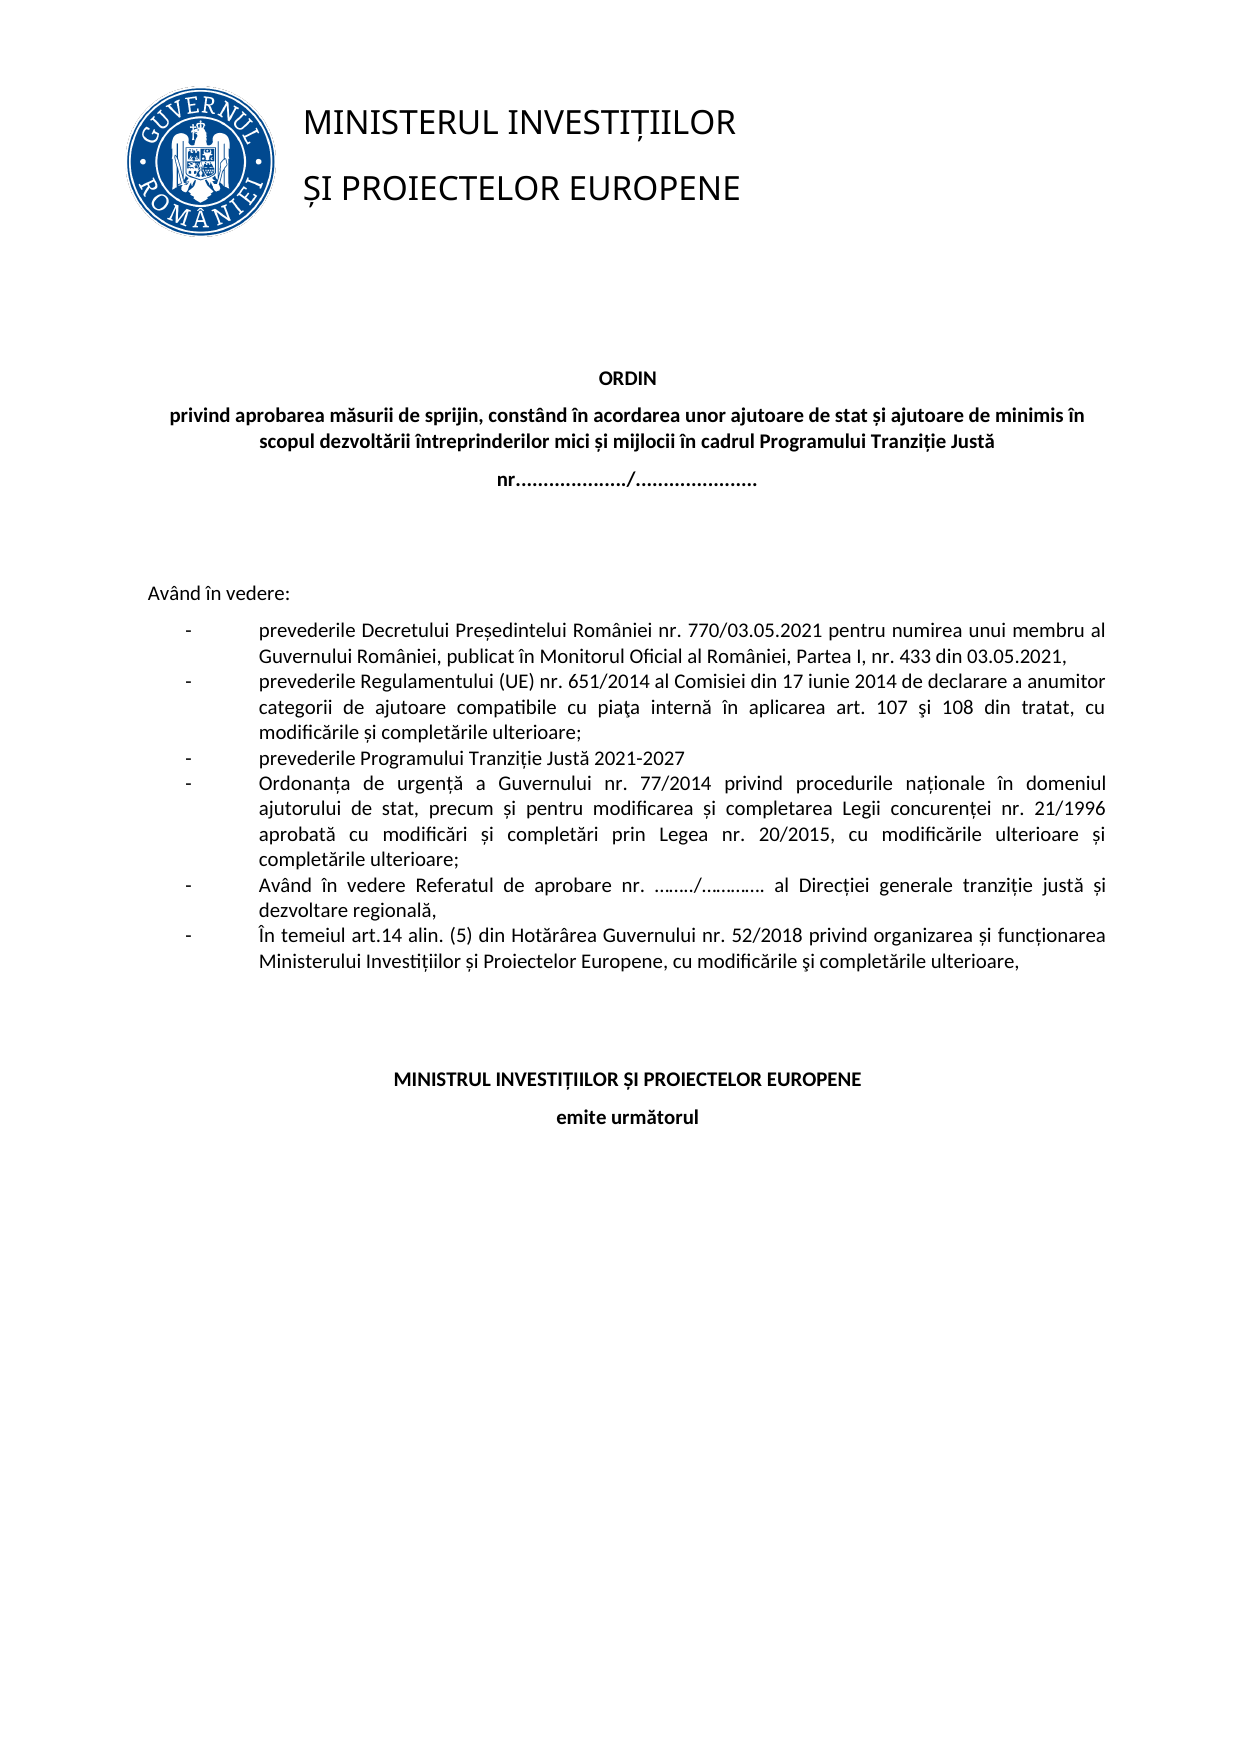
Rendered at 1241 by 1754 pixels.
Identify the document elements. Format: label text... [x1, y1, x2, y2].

list prevederile Programului Tranziție Justă 2021-2027 [185, 745, 1107, 770]
text ORDIN [148, 365, 1107, 390]
list prevederile Decretului Președintelui României nr. 770/03.05.2021 pentru numirea unui membru al Guvernului României, publicat în Monitorul Oficial al României, Partea I, nr. 433 din 03.05.2021, [185, 618, 1107, 668]
text MINISTRUL INVESTIȚIILOR ȘI PROIECTELOR EUROPENE [148, 1066, 1107, 1091]
text nr..................../...................... [148, 466, 1107, 491]
list În temeiul art.14 alin. (5) din Hotărârea Guvernului nr. 52/2018 privind organizarea și funcționarea Ministerului Investițiilor și Proiectelor Europene, cu modificările şi completările ulterioare, [185, 923, 1107, 973]
list prevederile Regulamentului (UE) nr. 651/2014 al Comisiei din 17 iunie 2014 de declarare a anumitor categorii de ajutoare compatibile cu piaţa internă în aplicarea art. 107 şi 108 din tratat, cu modificările și completările ulterioare; [185, 668, 1107, 745]
list Ordonanța de urgență a Guvernului nr. 77/2014 privind procedurile naționale în domeniul ajutorului de stat, precum și pentru modificarea și completarea Legii concurenței nr. 21/1996 aprobată cu modificări și completări prin Legea nr. 20/2015, cu modificările ulterioare și completările ulterioare; [185, 770, 1107, 872]
list Având în vedere Referatul de aprobare nr. ……../…………. al Direcției generale tranziție justă și dezvoltare regională, [185, 872, 1107, 923]
text emite următorul [148, 1104, 1107, 1129]
text Având în vedere: [148, 580, 1107, 605]
text privind aprobarea măsurii de sprijin, constând în acordarea unor ajutoare de stat și ajutoare de minimis în scopul dezvoltării întreprinderilor mici și mijlocii în cadrul Programului Tranziție Justă [148, 403, 1107, 453]
picture [125, 86, 276, 237]
